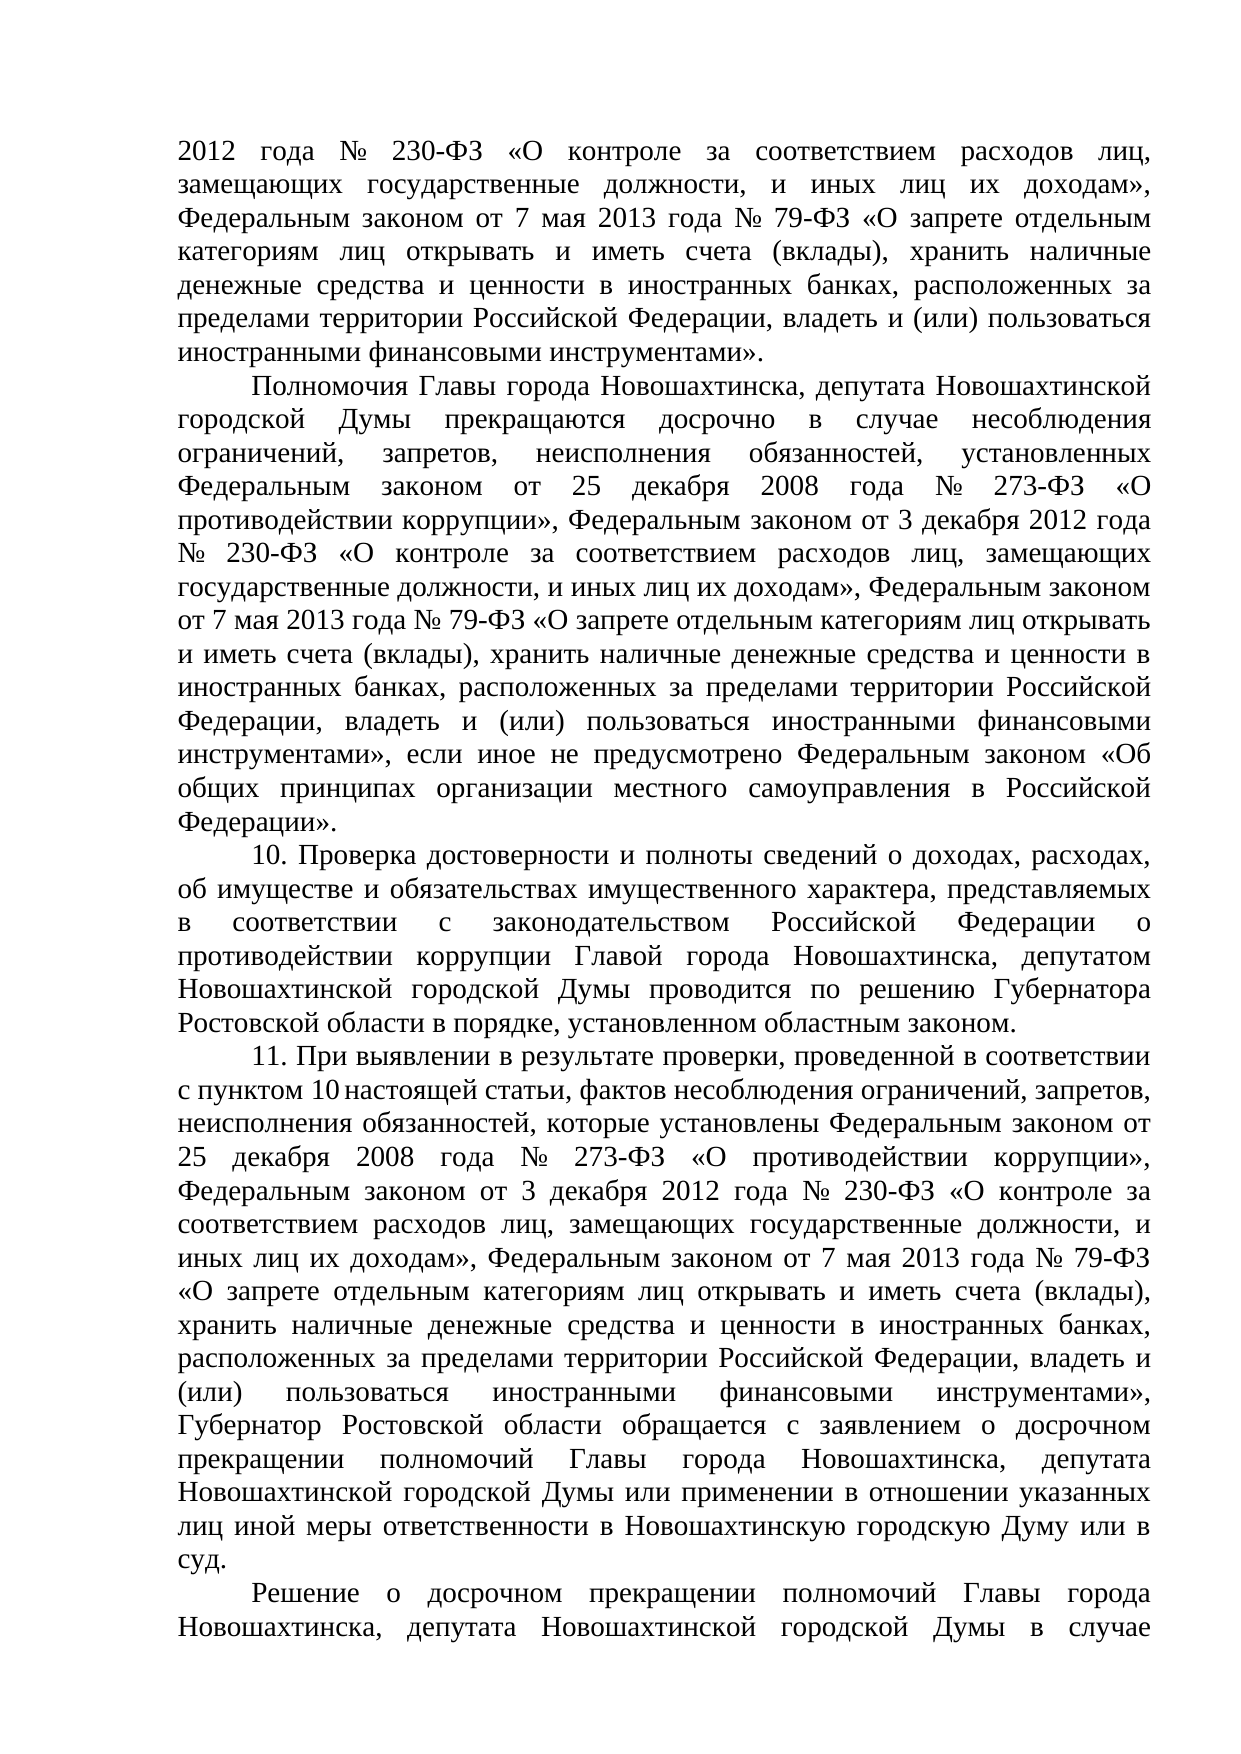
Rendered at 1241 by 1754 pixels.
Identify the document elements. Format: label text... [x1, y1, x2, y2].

text 10. Проверка достоверности и полноты сведений о доходах, расходах, об имуществе и обязательствах имущественного характера, представляемых в соответствии с законодательством Российской Федерации о противодействии коррупции Главой города Новошахтинска, депутатом Новошахтинской городской Думы проводится по решению Губернатора Ростовской области в порядке, установленном областным законом. [177, 837, 1152, 1038]
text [177, 1575, 1152, 1642]
text Полномочия Главы города Новошахтинска, депутата Новошахтинской городской Думы прекращаются досрочно в случае несоблюдения ограничений, запретов, неисполнения обязанностей, установленных Федеральным законом от 25 декабря 2008 года № 273-ФЗ «О противодействии коррупции», Федеральным законом от 3 декабря 2012 года № 230-ФЗ «О контроле за соответствием расходов лиц, замещающих государственные должности, и иных лиц их доходам», Федеральным законом от 7 мая 2013 года № 79-ФЗ «О запрете отдельным категориям лиц открывать и иметь счета (вклады), хранить наличные денежные средства и ценности в иностранных банках, расположенных за пределами территории Российской Федерации, владеть и (или) пользоваться иностранными финансовыми инструментами», если иное не предусмотрено Федеральным законом «Об общих принципах организации местного самоуправления в Российской Федерации». [177, 368, 1152, 837]
text 11. При выявлении в результате проверки, проведенной в соответствии с пунктом 10 настоящей статьи, фактов несоблюдения ограничений, запретов, неисполнения обязанностей, которые установлены Федеральным законом от 25 декабря 2008 года № 273-ФЗ «О противодействии коррупции», Федеральным законом от 3 декабря 2012 года № 230-ФЗ «О контроле за соответствием расходов лиц, замещающих государственные должности, и иных лиц их доходам», Федеральным законом от 7 мая 2013 года № 79-ФЗ «О запрете отдельным категориям лиц открывать и иметь счета (вклады), хранить наличные денежные средства и ценности в иностранных банках, расположенных за пределами территории Российской Федерации, владеть и (или) пользоваться иностранными финансовыми инструментами», Губернатор Ростовской области обращается с заявлением о досрочном прекращении полномочий Главы города Новошахтинска, депутата Новошахтинской городской Думы или применении в отношении указанных лиц иной меры ответственности в Новошахтинскую городскую Думу или в суд. [177, 1038, 1152, 1575]
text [177, 133, 1152, 368]
